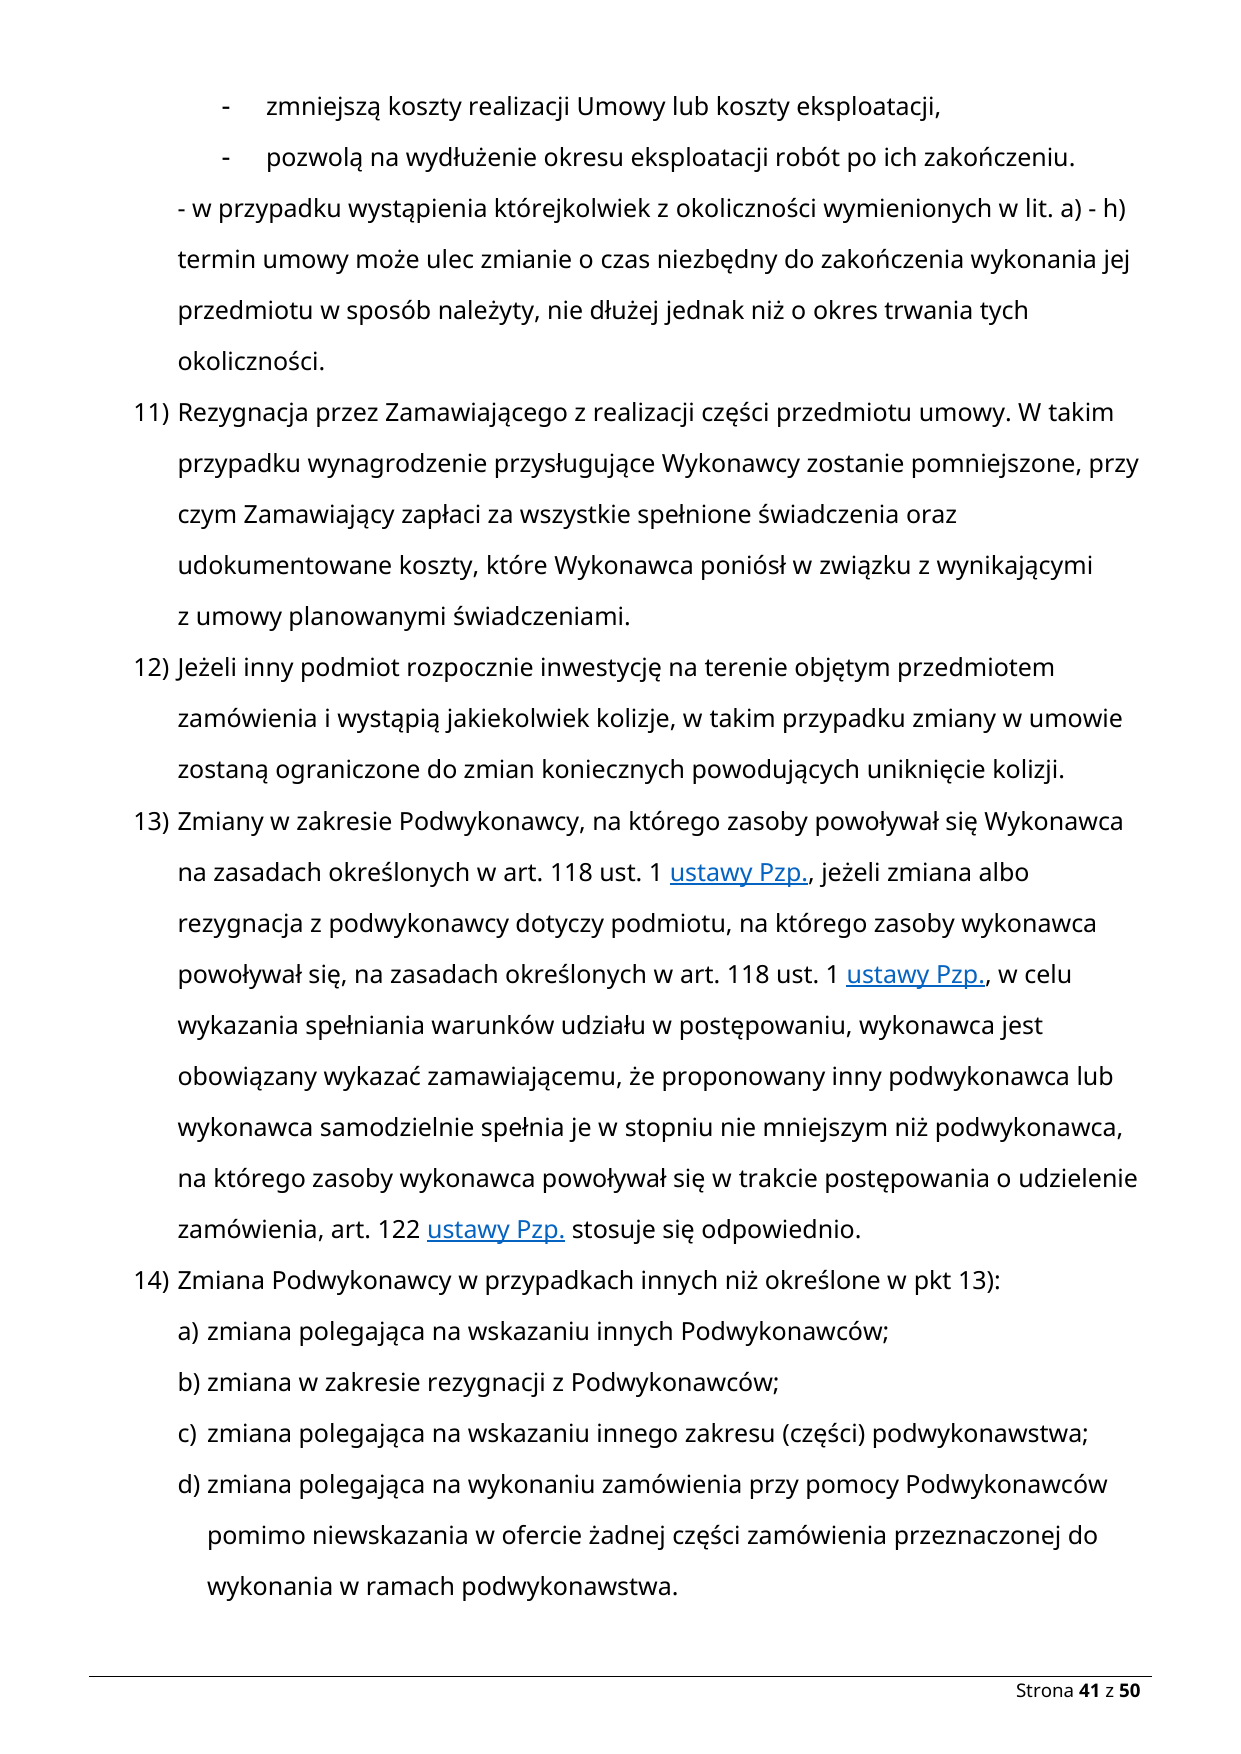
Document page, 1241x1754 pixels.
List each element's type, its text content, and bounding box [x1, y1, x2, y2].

text - w przypadku wystąpienia którejkolwiek z okoliczności wymienionych w lit. a) - h) termin umowy może ulec zmianie o czas niezbędny do zakończenia wykonania jej przedmiotu w sposób należyty, nie dłużej jednak niż o okres trwania tych okoliczności. [177, 191, 1152, 378]
list Rezygnacja przez Zamawiającego z realizacji części przedmiotu umowy. W takim przypadku wynagrodzenie przysługujące Wykonawcy zostanie pomniejszone, przy czym Zamawiający zapłaci za wszystkie spełnione świadczenia oraz udokumentowane koszty, które Wykonawca poniósł w związku z wynikającymi z umowy planowanymi świadczeniami. [133, 395, 1152, 633]
list pozwolą na wydłużenie okresu eksploatacji robót po ich zakończeniu. [222, 140, 1152, 174]
list zmiana polegająca na wskazaniu innych Podwykonawców; [177, 1314, 1152, 1348]
list Zmiana Podwykonawcy w przypadkach innych niż określone w pkt 13): [133, 1263, 1152, 1297]
list zmiana w zakresie rezygnacji z Podwykonawców; [177, 1365, 1152, 1399]
list zmniejszą koszty realizacji Umowy lub koszty eksploatacji, [222, 89, 1152, 123]
list zmiana polegająca na wykonaniu zamówienia przy pomocy Podwykonawców pomimo niewskazania w ofercie żadnej części zamówienia przeznaczonej do wykonania w ramach podwykonawstwa. [177, 1467, 1152, 1603]
list Zmiany w zakresie Podwykonawcy, na którego zasoby powoływał się Wykonawca na zasadach określonych w art. 118 ust. 1 ustawy Pzp., jeżeli zmiana albo rezygnacja z podwykonawcy dotyczy podmiotu, na którego zasoby wykonawca powoływał się, na zasadach określonych w art. 118 ust. 1 ustawy Pzp., w celu wykazania spełniania warunków udziału w postępowaniu, wykonawca jest obowiązany wykazać zamawiającemu, że proponowany inny podwykonawca lub wykonawca samodzielnie spełnia je w stopniu nie mniejszym niż podwykonawca, na którego zasoby wykonawca powoływał się w trakcie postępowania o udzielenie zamówienia, art. 122 ustawy Pzp. stosuje się odpowiednio. [133, 803, 1152, 1246]
list Jeżeli inny podmiot rozpocznie inwestycję na terenie objętym przedmiotem zamówienia i wystąpią jakiekolwiek kolizje, w takim przypadku zmiany w umowie zostaną ograniczone do zmian koniecznych powodujących uniknięcie kolizji. [133, 650, 1152, 786]
list zmiana polegająca na wskazaniu innego zakresu (części) podwykonawstwa; [177, 1416, 1152, 1450]
